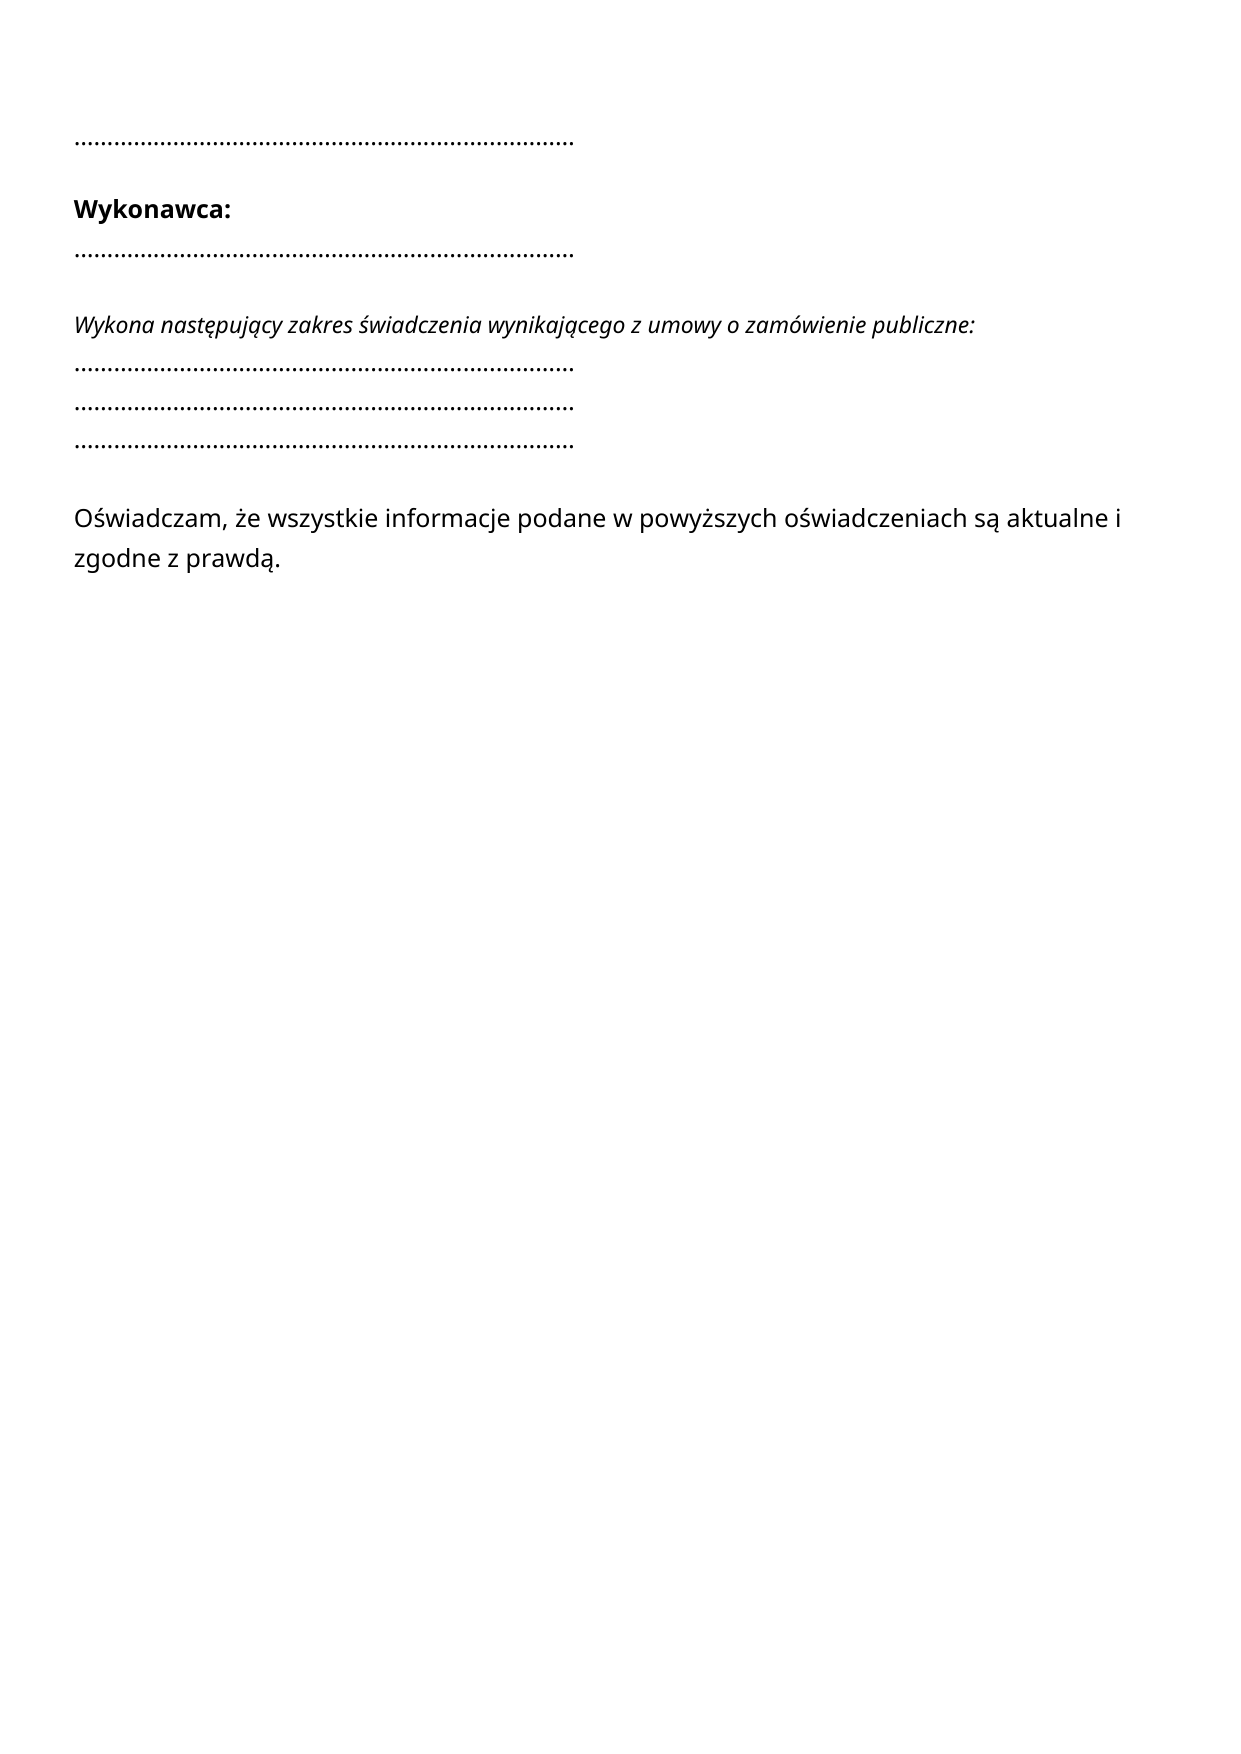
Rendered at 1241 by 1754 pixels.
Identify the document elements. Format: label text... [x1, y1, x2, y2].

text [74, 309, 1196, 341]
text …………………………………………………..…..………… [74, 230, 1196, 264]
subtitle Wykonawca: [74, 192, 1196, 226]
text Oświadczam, że wszystkie informacje podane w powyższych oświadczeniach są aktualne i zgodne z prawdą. [74, 501, 1191, 574]
text …………………………………………………..…..………… [74, 422, 1196, 456]
text …………………………………………………..…..………… [74, 345, 1196, 379]
text …………………………………………………..…..………… [74, 119, 1196, 153]
text …………………………………………………..…..………… [74, 383, 1196, 418]
